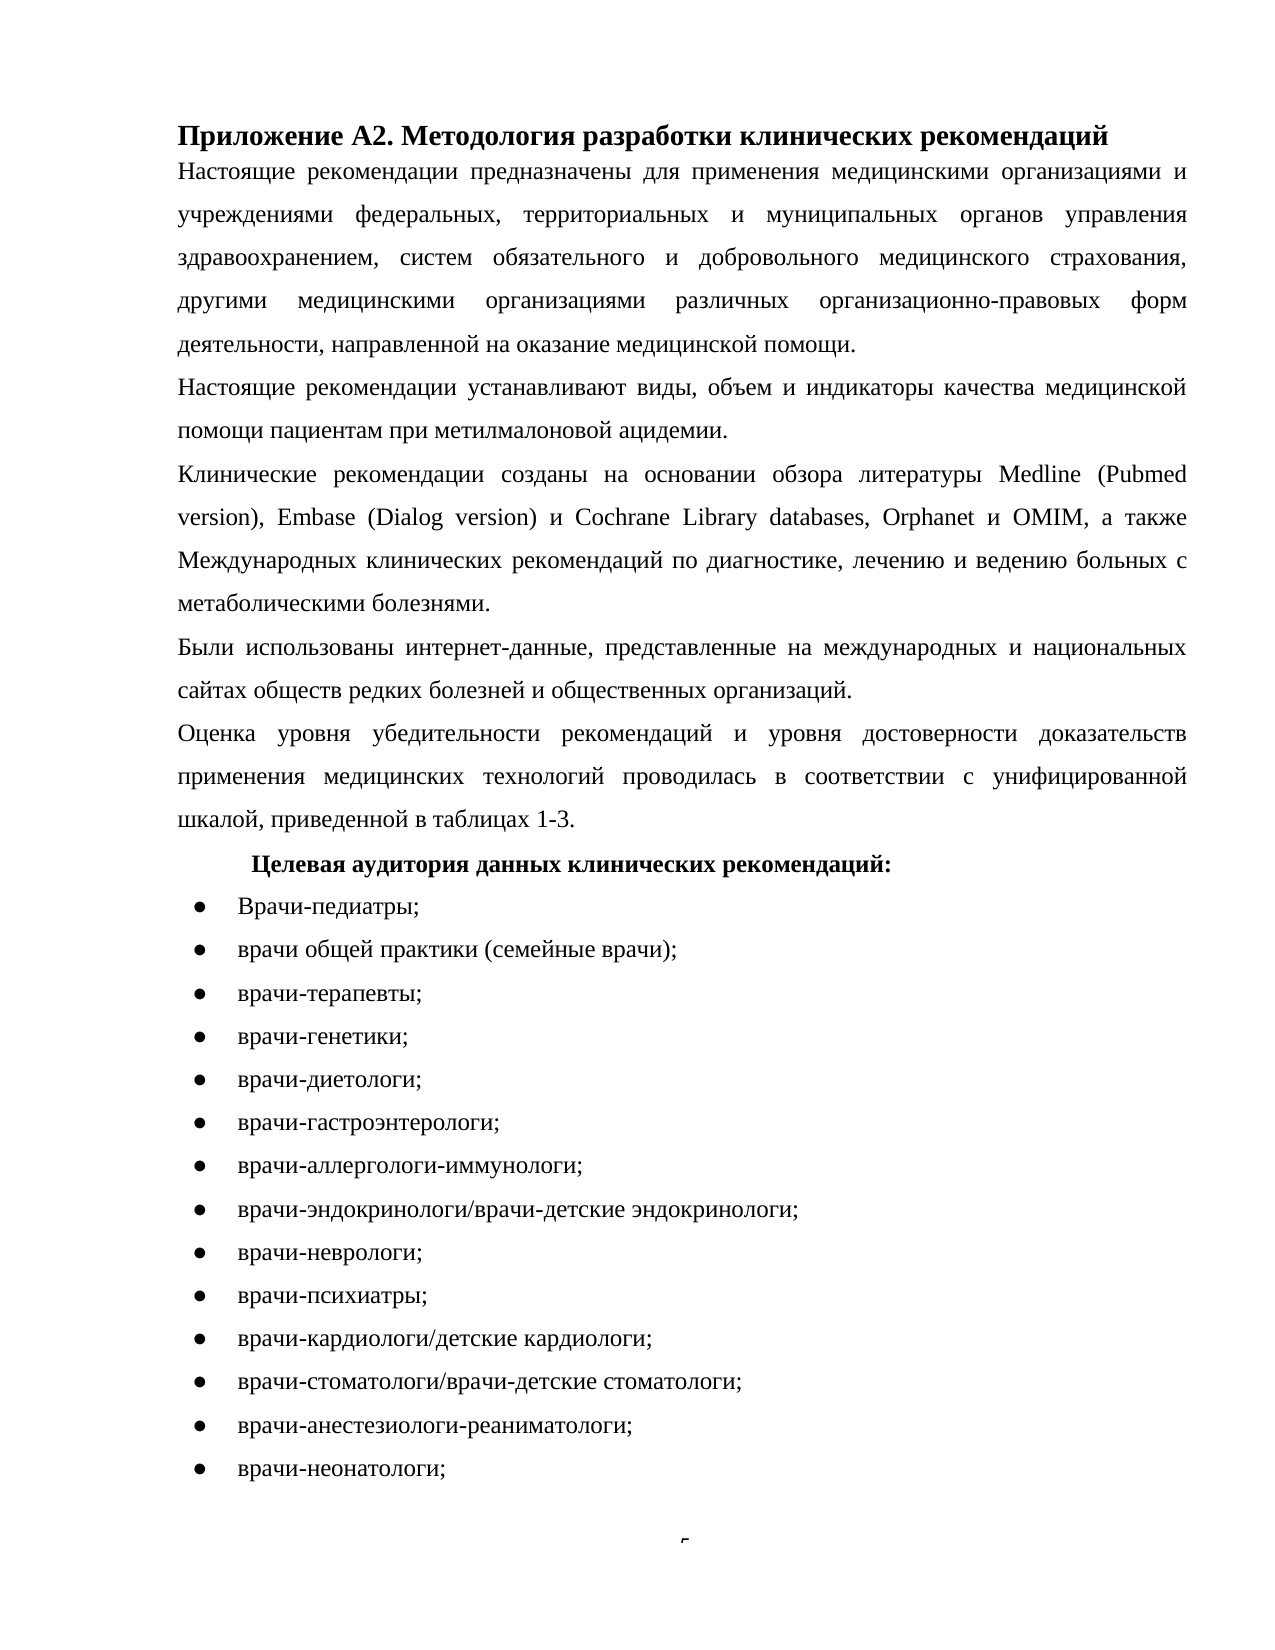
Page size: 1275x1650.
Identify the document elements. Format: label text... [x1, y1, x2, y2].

list врачи общей практики (семейные врачи); [192, 934, 1198, 963]
list врачи-аллергологи-иммунологи; [192, 1150, 1198, 1179]
text Настоящие рекомендации предназначены для применения медицинскими организациями и учреждениями федеральных, территориальных и муниципальных органов управления здравоохранением, систем обязательного и добровольного медицинского страхования, другими медицинскими организациями различных организационно-правовых форм деятельности, направленной на оказание медицинской помощи. [177, 156, 1187, 357]
list Врачи-педиатры; [192, 891, 1198, 920]
subtitle Целевая аудитория данных клинических рекомендаций: [251, 849, 1198, 877]
list врачи-терапевты; [192, 977, 1198, 1006]
list врачи-стоматологи/врачи-детские стоматологи; [192, 1366, 1198, 1395]
text Были использованы интернет-данные, представленные на международных и национальных сайтах обществ редких болезней и общественных организаций. [177, 632, 1187, 703]
text Клинические рекомендации созданы на основании обзора литературы Medline (Pubmed version), Embase (Dialog version) и Cochrane Library databases, Orphanet и OMIM, а также Международных клинических рекомендаций по диагностике, лечению и ведению больных с метаболическими болезнями. [177, 459, 1187, 617]
list врачи-кардиологи/детские кардиологи; [192, 1323, 1198, 1352]
list врачи-психиатры; [192, 1280, 1198, 1309]
text Настоящие рекомендации устанавливают виды, объем и индикаторы качества медицинской помощи пациентам при метилмалоновой ацидемии. [177, 372, 1187, 444]
list врачи-анестезиологи-реаниматологи; [192, 1409, 1198, 1438]
list врачи-диетологи; [192, 1064, 1198, 1093]
subtitle Приложение А2. Методология разработки клинических рекомендаций [177, 118, 1198, 151]
list врачи-неонатологи; [192, 1453, 1198, 1482]
list врачи-неврологи; [192, 1237, 1198, 1266]
list врачи-генетики; [192, 1021, 1198, 1049]
text Оценка уровня убедительности рекомендаций и уровня достоверности доказательств применения медицинских технологий проводилась в соответствии с унифицированной шкалой, приведенной в таблицах 1-3. [177, 718, 1187, 833]
list врачи-гастроэнтерологи; [192, 1107, 1198, 1136]
list врачи-эндокринологи/врачи-детские эндокринологи; [192, 1194, 1198, 1222]
